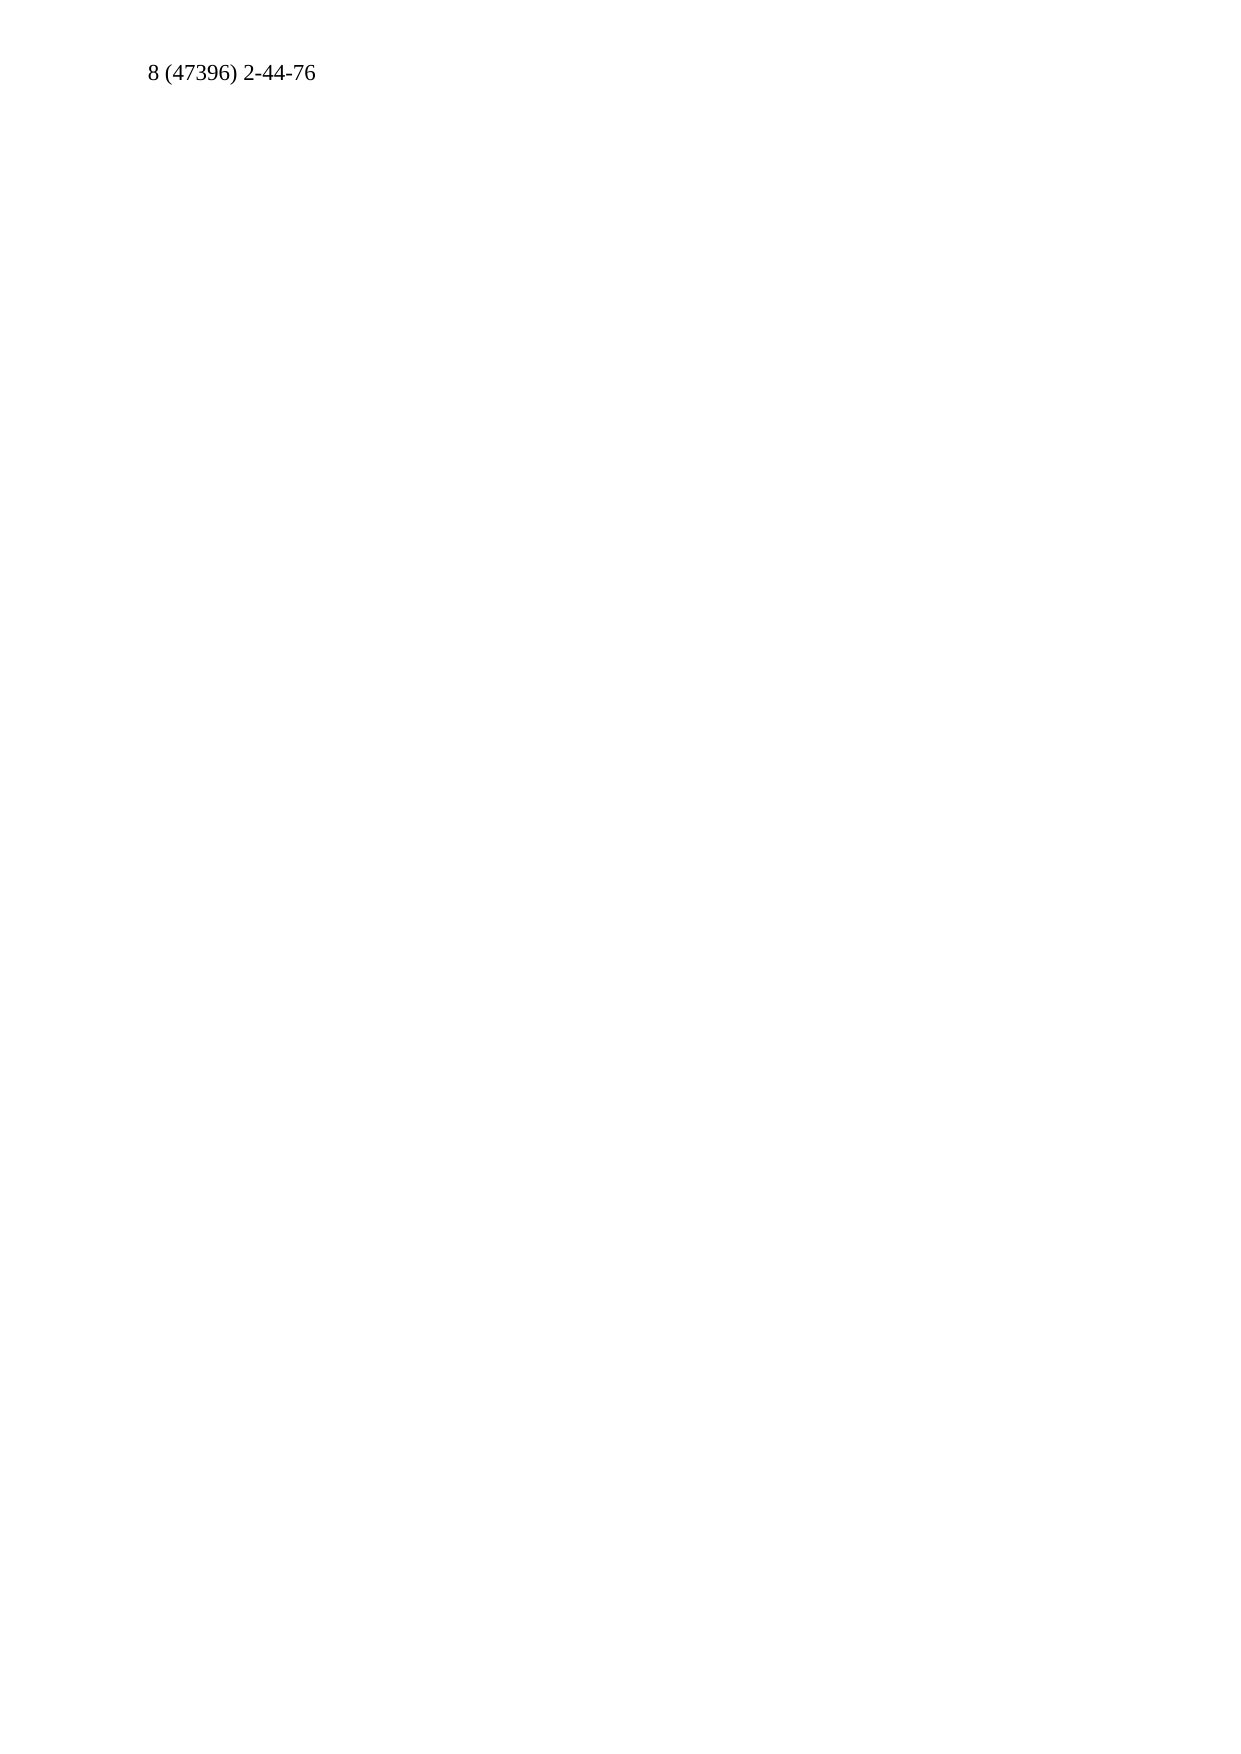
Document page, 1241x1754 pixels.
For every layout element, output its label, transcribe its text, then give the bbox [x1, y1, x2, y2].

text 8 (47396) 2-44-76 [148, 59, 1181, 85]
